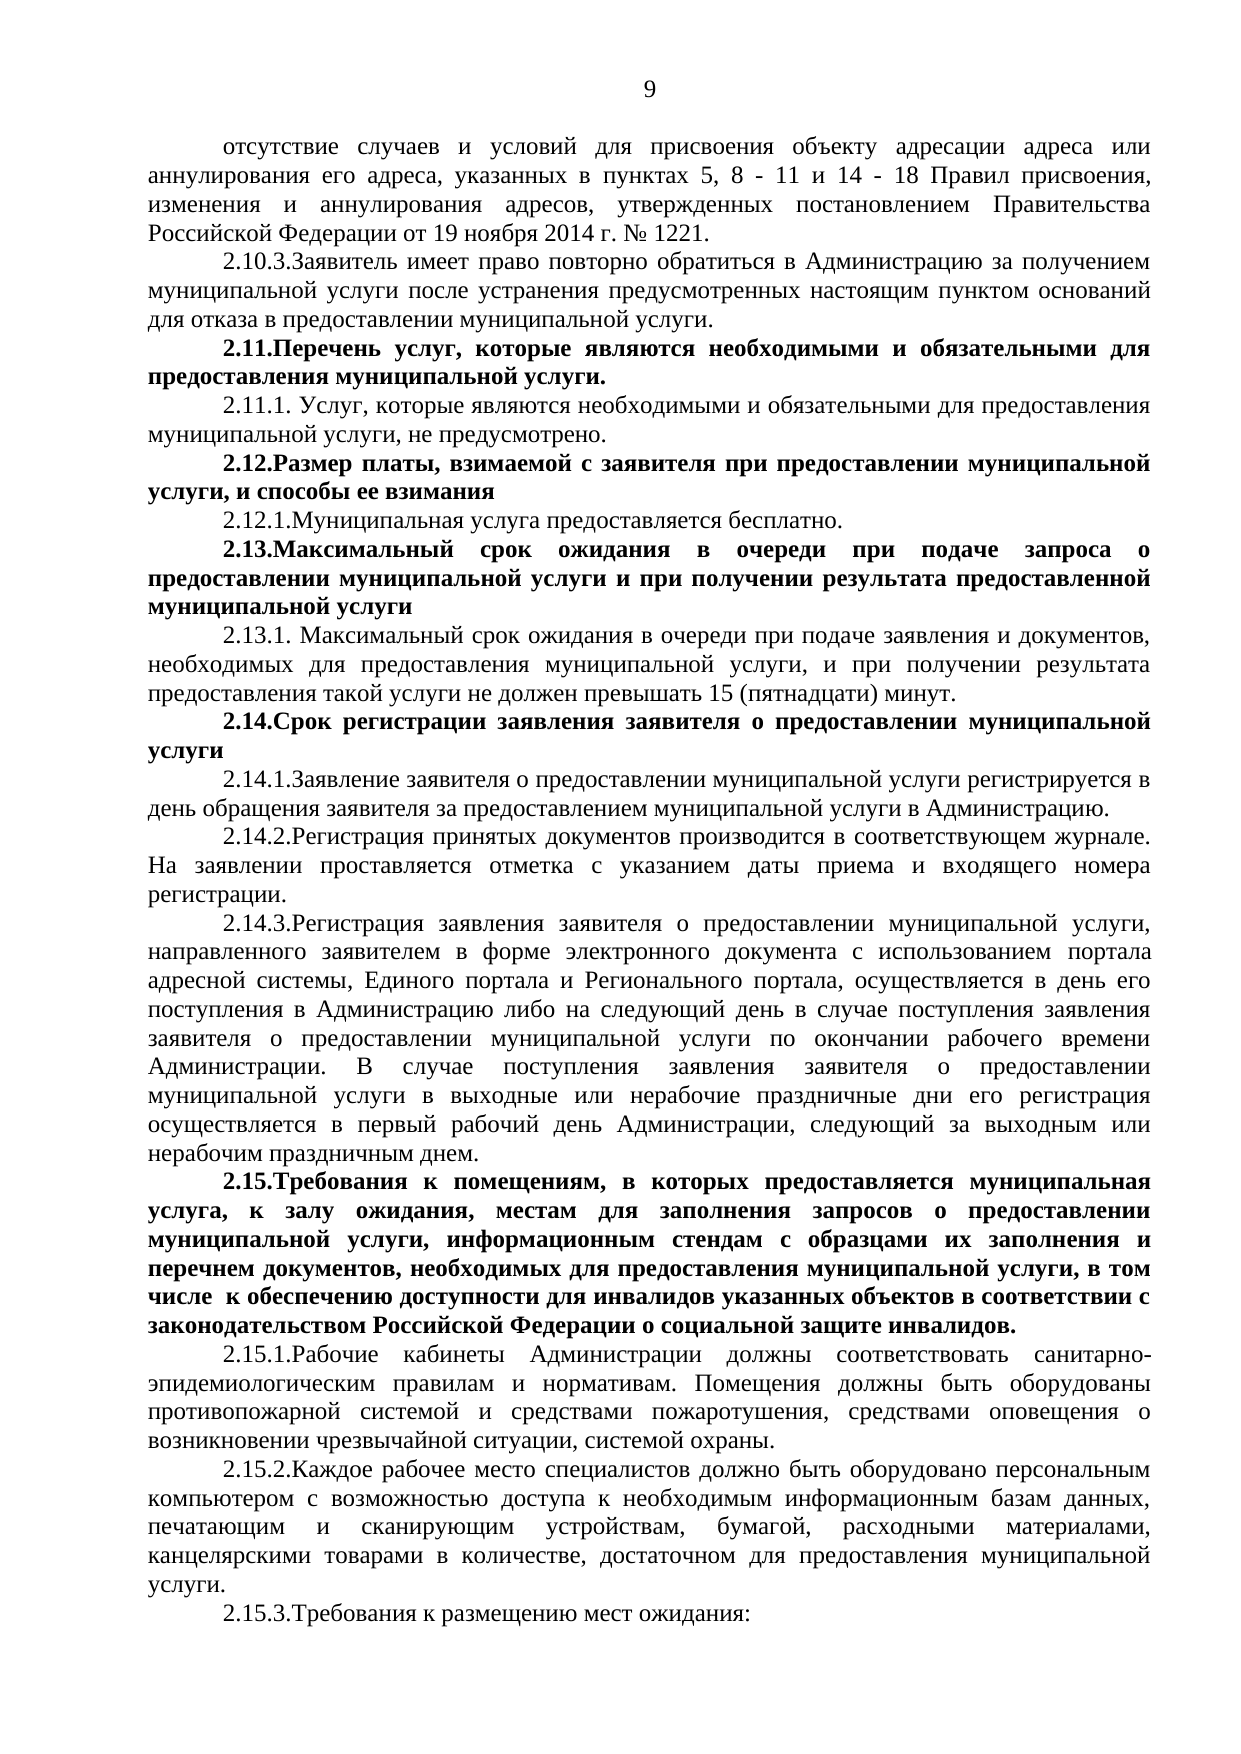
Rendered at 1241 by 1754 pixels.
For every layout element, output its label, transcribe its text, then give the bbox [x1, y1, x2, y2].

text 2.13.1. Максимальный срок ожидания в очереди при подаче заявления и документов, необходимых для предоставления муниципальной услуги, и при получении результата предоставления такой услуги не должен превышать 15 (пятнадцати) минут. [148, 620, 1152, 706]
text отсутствие случаев и условий для присвоения объекту адресации адреса или аннулирования его адреса, указанных в пунктах 5, 8 - 11 и 14 - 18 Правил присвоения, изменения и аннулирования адресов, утвержденных постановлением Правительства Российской Федерации от 19 ноября 2014 г. № 1221. [148, 131, 1152, 246]
text 2.11.1. Услуг, которые являются необходимыми и обязательными для предоставления муниципальной услуги, не предусмотрено. [148, 390, 1152, 448]
text 2.11.Перечень услуг, которые являются необходимыми и обязательными для предоставления муниципальной услуги. [148, 333, 1152, 390]
text 2.14.1.Заявление заявителя о предоставлении муниципальной услуги регистрируется в день обращения заявителя за предоставлением муниципальной услуги в Администрацию. [148, 764, 1152, 821]
text 2.13.Максимальный срок ожидания в очереди при подаче запроса о предоставлении муниципальной услуги и при получении результата предоставленной муниципальной услуги [148, 534, 1152, 620]
text 2.15.2.Каждое рабочее место специалистов должно быть оборудовано персональным компьютером с возможностью доступа к необходимым информационным базам данных, печатающим и сканирующим устройствам, бумагой, расходными материалами, канцелярскими товарами в количестве, достаточном для предоставления муниципальной услуги. [148, 1454, 1152, 1598]
text 2.14.3.Регистрация заявления заявителя о предоставлении муниципальной услуги, направленного заявителем в форме электронного документа с использованием портала адресной системы, Единого портала и Регионального портала, осуществляется в день его поступления в Администрацию либо на следующий день в случае поступления заявления заявителя о предоставлении муниципальной услуги по окончании рабочего времени Администрации. В случае поступления заявления заявителя о предоставлении муниципальной услуги в выходные или нерабочие праздничные дни его регистрация осуществляется в первый рабочий день Администрации, следующий за выходным или нерабочим праздничным днем. [148, 908, 1152, 1166]
text 2.15.Требования к помещениям, в которых предоставляется муниципальная услуга, к залу ожидания, местам для заполнения запросов о предоставлении муниципальной услуги, информационным стендам с образцами их заполнения и перечнем документов, необходимых для предоставления муниципальной услуги, в том числе к обеспечению доступности для инвалидов указанных объектов в соответствии с законодательством Российской Федерации о социальной защите инвалидов. [148, 1166, 1152, 1339]
text 2.12.1.Муниципальная услуга предоставляется бесплатно. [148, 505, 1152, 534]
text 2.10.3.Заявитель имеет право повторно обратиться в Администрацию за получением муниципальной услуги после устранения предусмотренных настоящим пунктом оснований для отказа в предоставлении муниципальной услуги. [148, 246, 1152, 333]
text 2.15.1.Рабочие кабинеты Администрации должны соответствовать санитарно-эпидемиологическим правилам и нормативам. Помещения должны быть оборудованы противопожарной системой и средствами пожаротушения, средствами оповещения о возникновении чрезвычайной ситуации, системой охраны. [148, 1339, 1152, 1454]
text 2.12.Размер платы, взимаемой с заявителя при предоставлении муниципальной услуги, и способы ее взимания [148, 448, 1152, 505]
text 2.14.2.Регистрация принятых документов производится в соответствующем журнале. На заявлении проставляется отметка с указанием даты приема и входящего номера регистрации. [148, 821, 1152, 908]
text 2.15.3.Требования к размещению мест ожидания: [148, 1598, 1152, 1626]
text 2.14.Срок регистрации заявления заявителя о предоставлении муниципальной услуги [148, 706, 1152, 764]
